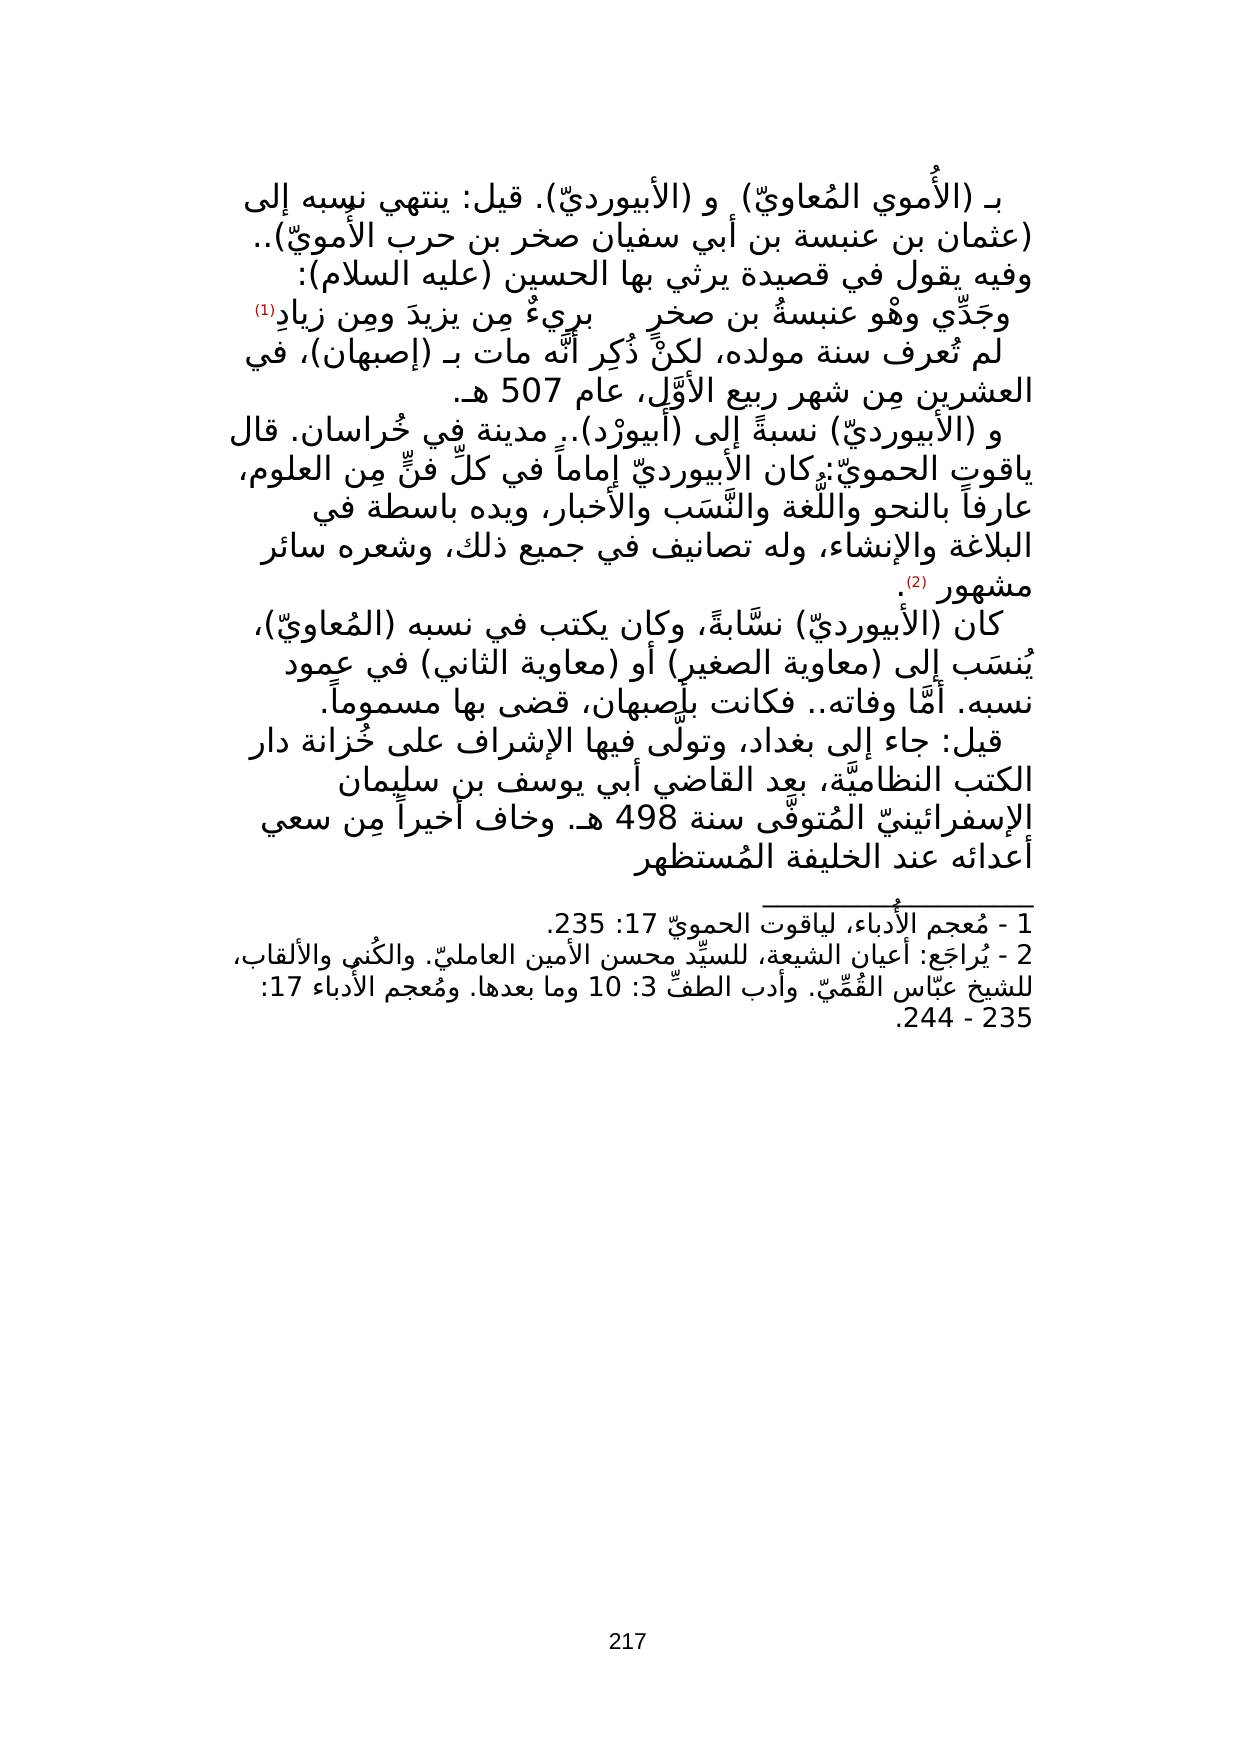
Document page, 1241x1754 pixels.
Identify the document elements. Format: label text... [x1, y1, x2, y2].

text 2 - يُراجَع: أعيان الشيعة، للسيِّد محسن الأمين العامليّ. والكُنى والألقاب، للشيخ عبّاس القُمِّيّ. وأدب الطفِّ 3: 10 وما بعدها. ومُعجم الأُدباء 17: 235 - 244. [222, 940, 1033, 1034]
text وجَدِّي وهْو عنبسةُ بن صخرٍ بريءٌ مِن يزيدَ ومِن زيادِ(1) [222, 294, 1033, 333]
text 1 - مُعجم الأُدباء، لياقوت الحمويّ 17: 235. [222, 908, 1033, 940]
text قيل: جاء إلى بغداد، وتولَّى فيها الإشراف على خُزانة دار الكتب النظاميَّة، بعد القاضي أبي يوسف بن سليمان الإسفرائينيّ المُتوفَّى سنة 498 هـ. وخاف أخيراً مِن سعي أعدائه عند الخليفة المُستظهر [222, 721, 1033, 877]
text لم تُعرف سنة مولده، لكنْ ذُكِر أنَّه مات بـ (إصبهان)، في العشرين مِن شهر ربيع الأوَّل، عام 507 هـ. [222, 333, 1033, 410]
text كان (الأبيورديّ) نسَّابةً، وكان يكتب في نسبه (المُعاويّ)، يُنسَب إلى (معاوية الصغير) أو (معاوية الثاني) في عمود نسبه. أمَّا وفاته.. فكانت بأصبهان، قضى بها مسموماً. [222, 604, 1033, 721]
text بـ (الأُموي المُعاويّ) و (الأبيورديّ). قيل: ينتهي نسبه إلى (عثمان بن عنبسة بن أبي سفيان صخر بن حرب الأُمويّ).. وفيه يقول في قصيدة يرثي بها الحسين (عليه السلام): [222, 177, 1033, 294]
text و (الأبيورديّ) نسبةً إلى (أَبيورْد).. مدينة في خُراسان. قال ياقوت الحمويّ: كان الأبيورديّ إماماً في كلِّ فنٍّ مِن العلوم، عارفاً بالنحو واللُّغة والنَّسَب والأخبار، ويده باسطة في البلاغة والإنشاء، وله تصانيف في جميع ذلك، وشعره سائر مشهور (2). [222, 410, 1033, 604]
text ____________________ [222, 877, 1033, 908]
